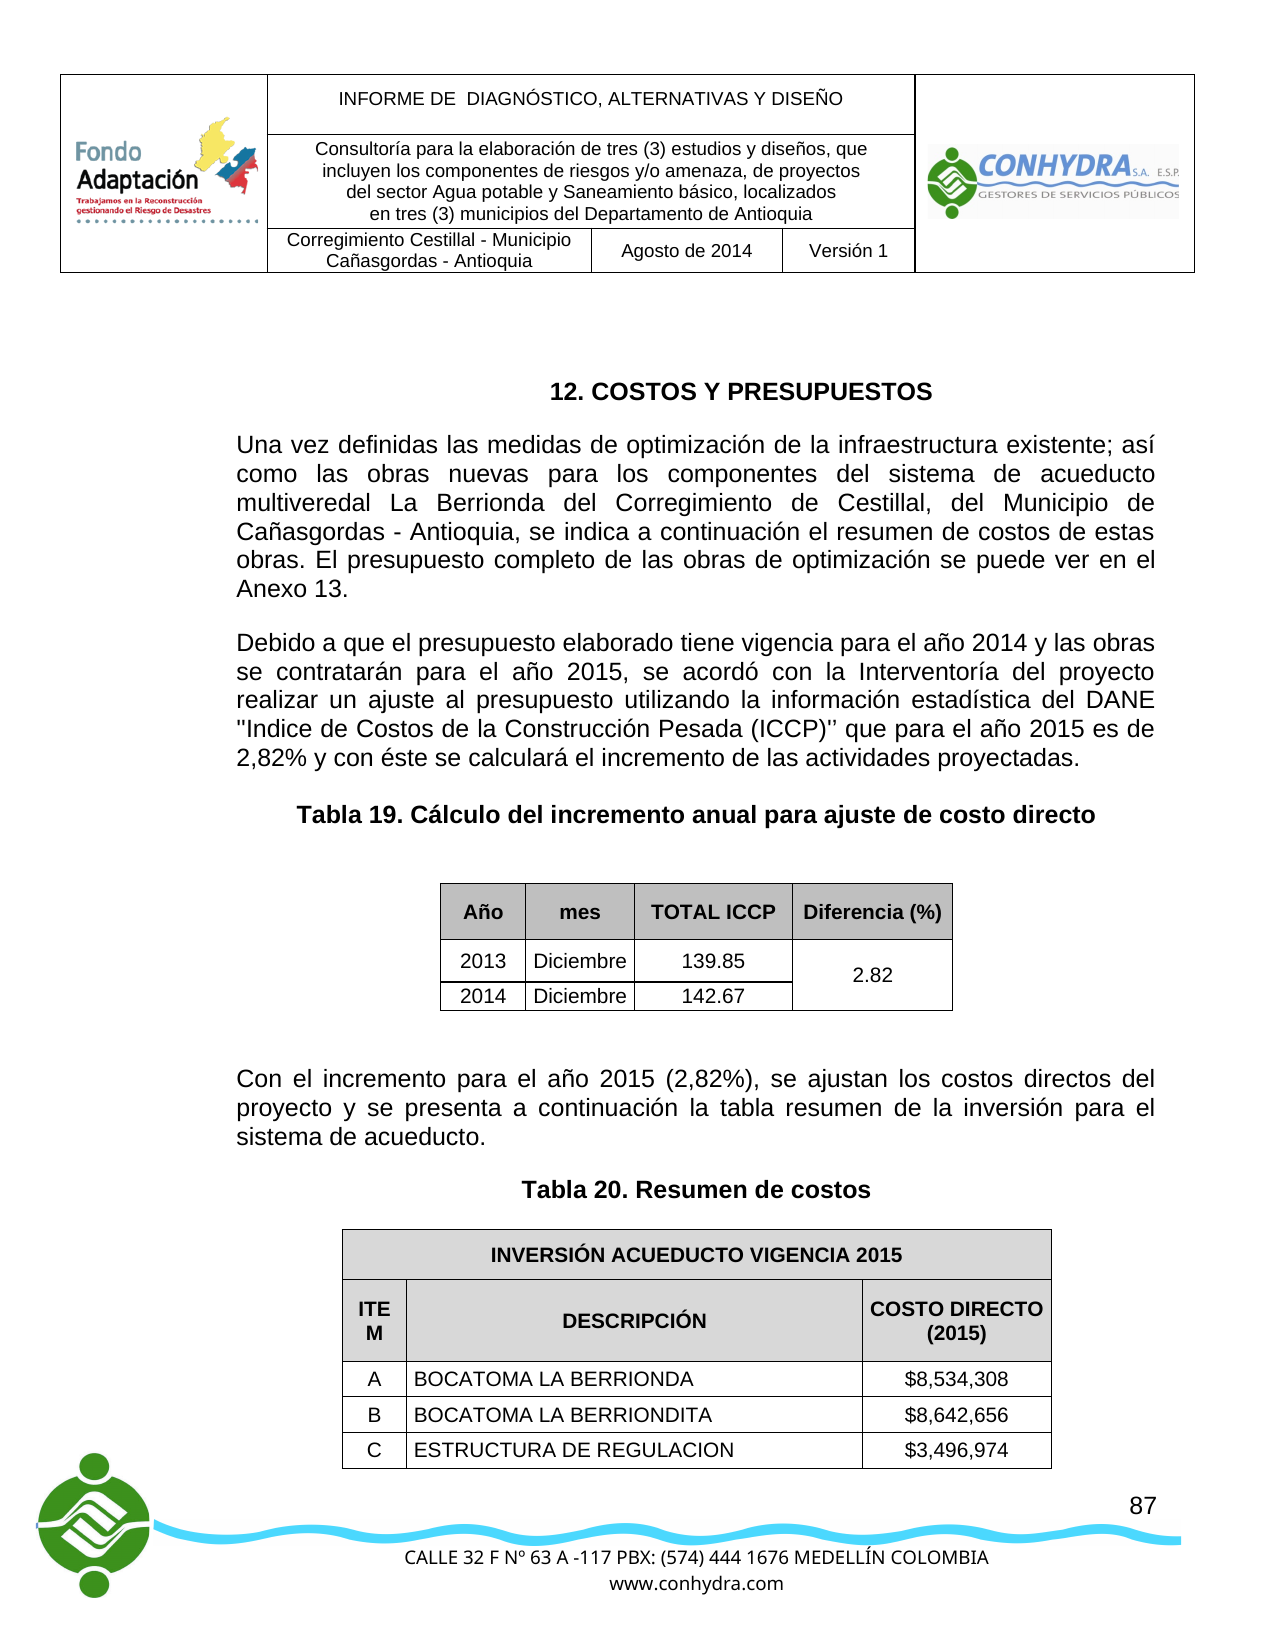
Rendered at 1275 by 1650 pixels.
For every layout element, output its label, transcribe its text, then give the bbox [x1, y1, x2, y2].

table_cell B [343, 1397, 406, 1432]
table_header mes [526, 884, 634, 939]
table_cell $3,496,974 [863, 1433, 1051, 1467]
table_cell Diciembre [526, 940, 634, 981]
table_header Año [441, 884, 525, 939]
subtitle 12. COSTOS Y PRESUPUESTOS [326, 377, 1157, 405]
table_cell DESCRIPCIÓN [407, 1280, 862, 1361]
text Tabla 19. Cálculo del incremento anual para ajuste de costo directo [236, 800, 1157, 829]
table_header INVERSIÓN ACUEDUCTO VIGENCIA 2015 [343, 1230, 1051, 1279]
picture [927, 144, 1179, 219]
table_cell COSTO DIRECTO (2015) [863, 1280, 1051, 1361]
table_cell 139.85 [635, 940, 792, 981]
picture [153, 1519, 1182, 1546]
table_cell Diciembre [526, 983, 634, 1009]
table_cell ESTRUCTURA DE REGULACION [407, 1433, 862, 1467]
table_cell $8,642,656 [863, 1397, 1051, 1432]
text Con el incremento para el año 2015 (2,82%), se ajustan los costos directos del proyecto y se presenta a continuación la tabla resumen de la inversión para el sistema de acueducto. [236, 1064, 1157, 1151]
picture [35, 1447, 150, 1598]
text Tabla 20. Resumen de costos [236, 1176, 1157, 1204]
table_cell ITEM [343, 1280, 406, 1361]
table_cell 142.67 [635, 983, 792, 1009]
table_cell 2013 [441, 940, 525, 981]
table_cell $8,534,308 [863, 1362, 1051, 1396]
table_cell 2014 [441, 983, 525, 1009]
table_header TOTAL ICCP [635, 884, 792, 939]
table_header Diferencia (%) [793, 884, 952, 939]
text Debido a que el presupuesto elaborado tiene vigencia para el año 2014 y las obras se contratarán para el año 2015, se acordó con la Interventoría del proyecto realizar un ajuste al presupuesto utilizando la información estadística del DANE ''Indice de Costos de la Construcción Pesada (ICCP)'’ que para el año 2015 es de 2,82% y con éste se calculará el incremento de las actividades proyectadas. [236, 628, 1157, 772]
picture [76, 111, 259, 224]
table_cell C [343, 1433, 406, 1467]
table_cell BOCATOMA LA BERRIONDITA [407, 1397, 862, 1432]
table_cell 2.82 [793, 940, 952, 1009]
table_cell A [343, 1362, 406, 1396]
text Una vez definidas las medidas de optimización de la infraestructura existente; así como las obras nuevas para los componentes del sistema de acueducto multiveredal La Berrionda del Corregimiento de Cestillal, del Municipio de Cañasgordas - Antioquia, se indica a continuación el resumen de costos de estas obras. El presupuesto completo de las obras de optimización se puede ver en el Anexo 13. [236, 430, 1157, 603]
table_cell BOCATOMA LA BERRIONDA [407, 1362, 862, 1396]
